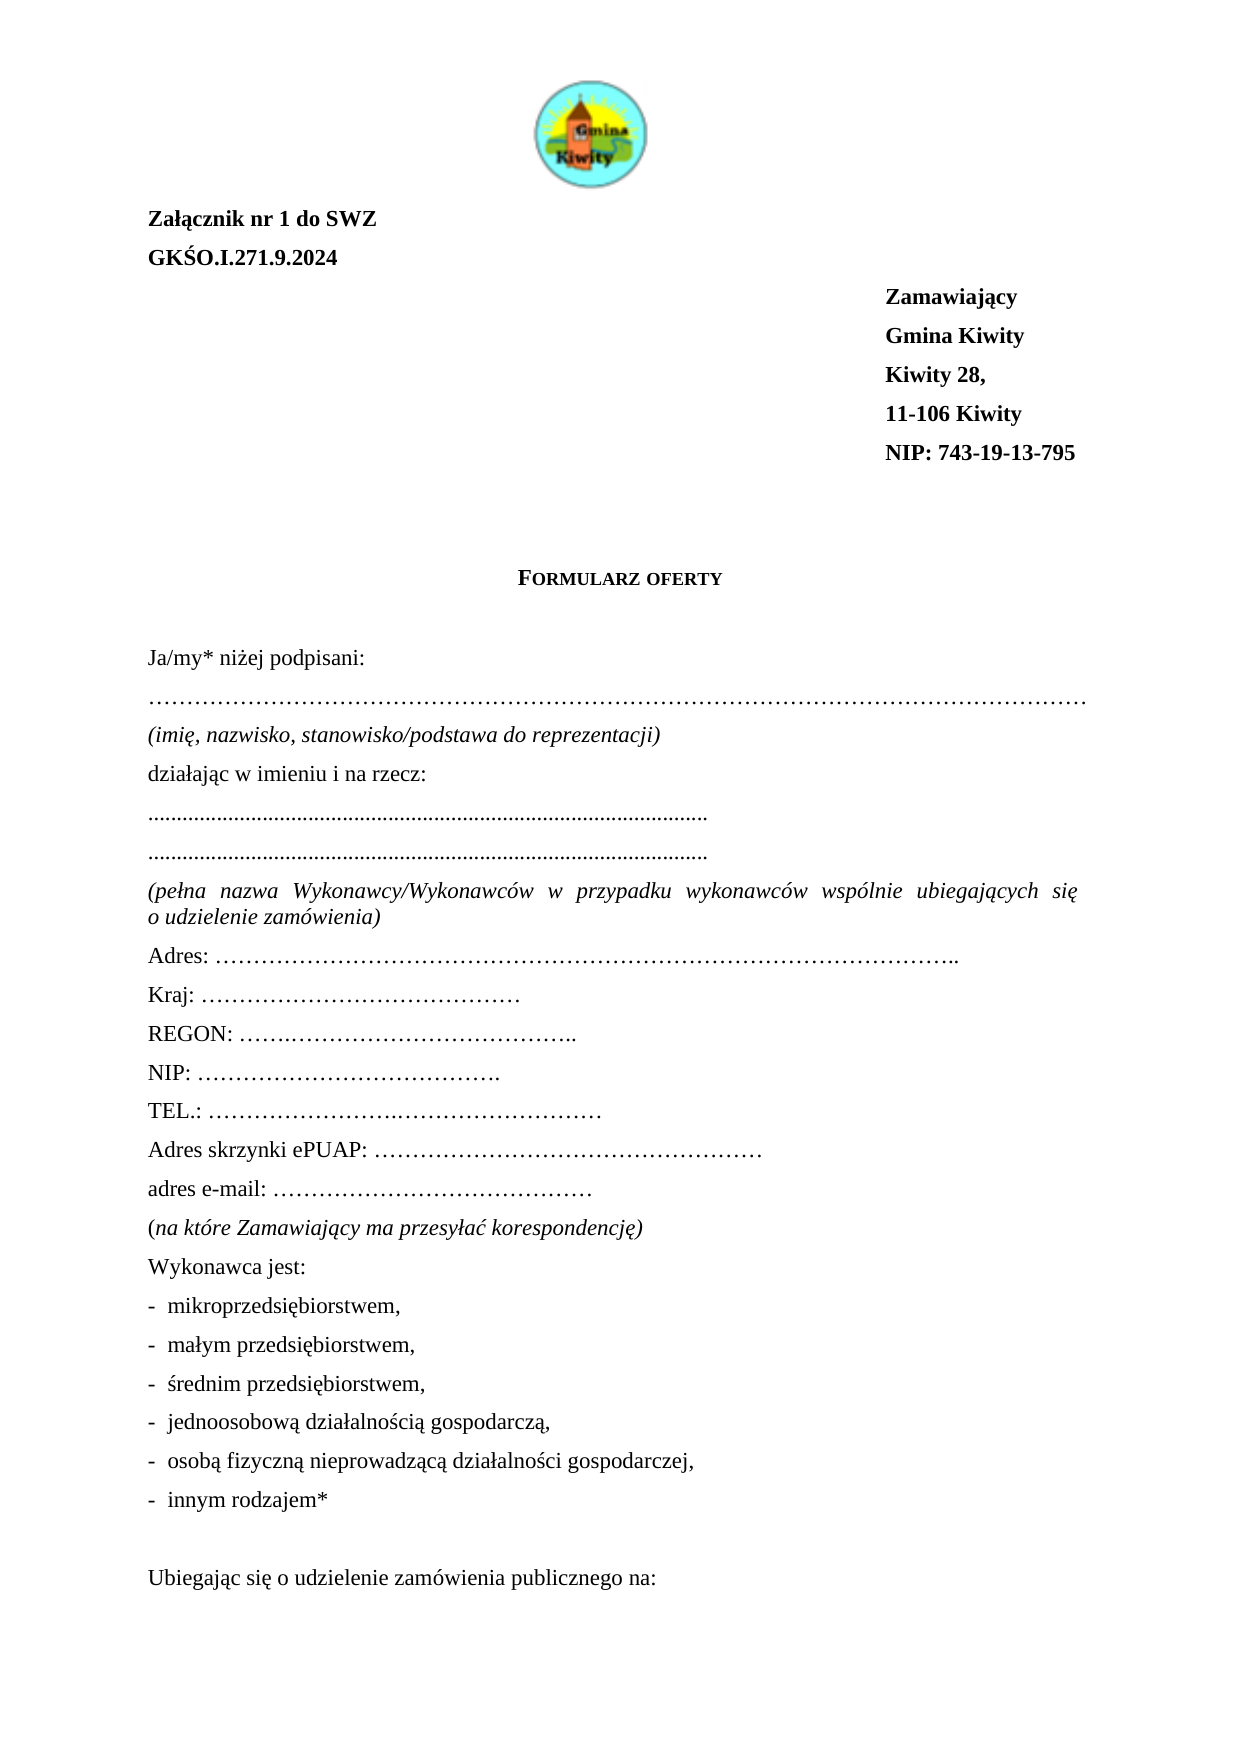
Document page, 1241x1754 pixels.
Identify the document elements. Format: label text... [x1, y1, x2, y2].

text Adres: …………………………………………………………………………………….. [148, 942, 1093, 968]
text (pełna nazwa Wykonawcy/Wykonawców w przypadku wykonawców wspólnie ubiegających się o udzielenie zamówienia) [148, 877, 1093, 930]
text .................................................................................................. [148, 799, 1093, 826]
text NIP: …………………………………. [148, 1059, 1093, 1085]
text Kiwity 28, [885, 361, 1093, 387]
text Formularz oferty [148, 564, 1093, 590]
text Adres skrzynki ePUAP: …………………………………………… [148, 1136, 1093, 1163]
text Kraj: …………………………………… [148, 981, 1093, 1007]
text Wykonawca jest: [148, 1253, 1093, 1279]
text (na które Zamawiający ma przesyłać korespondencję) [148, 1214, 1093, 1241]
text Ja/my* niżej podpisani: [148, 644, 1093, 670]
text adres e-mail: …………………………………… [148, 1175, 1093, 1202]
text TEL.: …………………….……………………… [148, 1098, 1093, 1124]
text GKŚO.I.271.9.2024 [148, 244, 1093, 271]
text Zamawiający [811, 283, 1093, 309]
list osobą fizyczną nieprowadzącą działalności gospodarczej, [148, 1447, 1093, 1474]
text (imię, nazwisko, stanowisko/podstawa do reprezentacji) [148, 722, 1093, 748]
list mikroprzedsiębiorstwem, [148, 1292, 1093, 1318]
text .................................................................................................. [148, 838, 1093, 864]
picture [520, 73, 655, 193]
list średnim przedsiębiorstwem, [148, 1369, 1093, 1396]
text Ubiegając się o udzielenie zamówienia publicznego na: [148, 1564, 1093, 1590]
list małym przedsiębiorstwem, [148, 1331, 1093, 1357]
text …………………………………………………………………………………………………………… [148, 683, 1093, 709]
list jednoosobową działalnością gospodarczą, [148, 1408, 1093, 1435]
text 11-106 Kiwity [885, 400, 1093, 426]
text Gmina Kiwity [885, 322, 1093, 348]
text NIP: 743-19-13-795 [885, 438, 1093, 465]
list innym rodzajem* [148, 1486, 1093, 1512]
text REGON: …….……………………………….. [148, 1020, 1093, 1046]
text Załącznik nr 1 do SWZ [148, 205, 1093, 232]
text działając w imieniu i na rzecz: [148, 760, 1093, 787]
